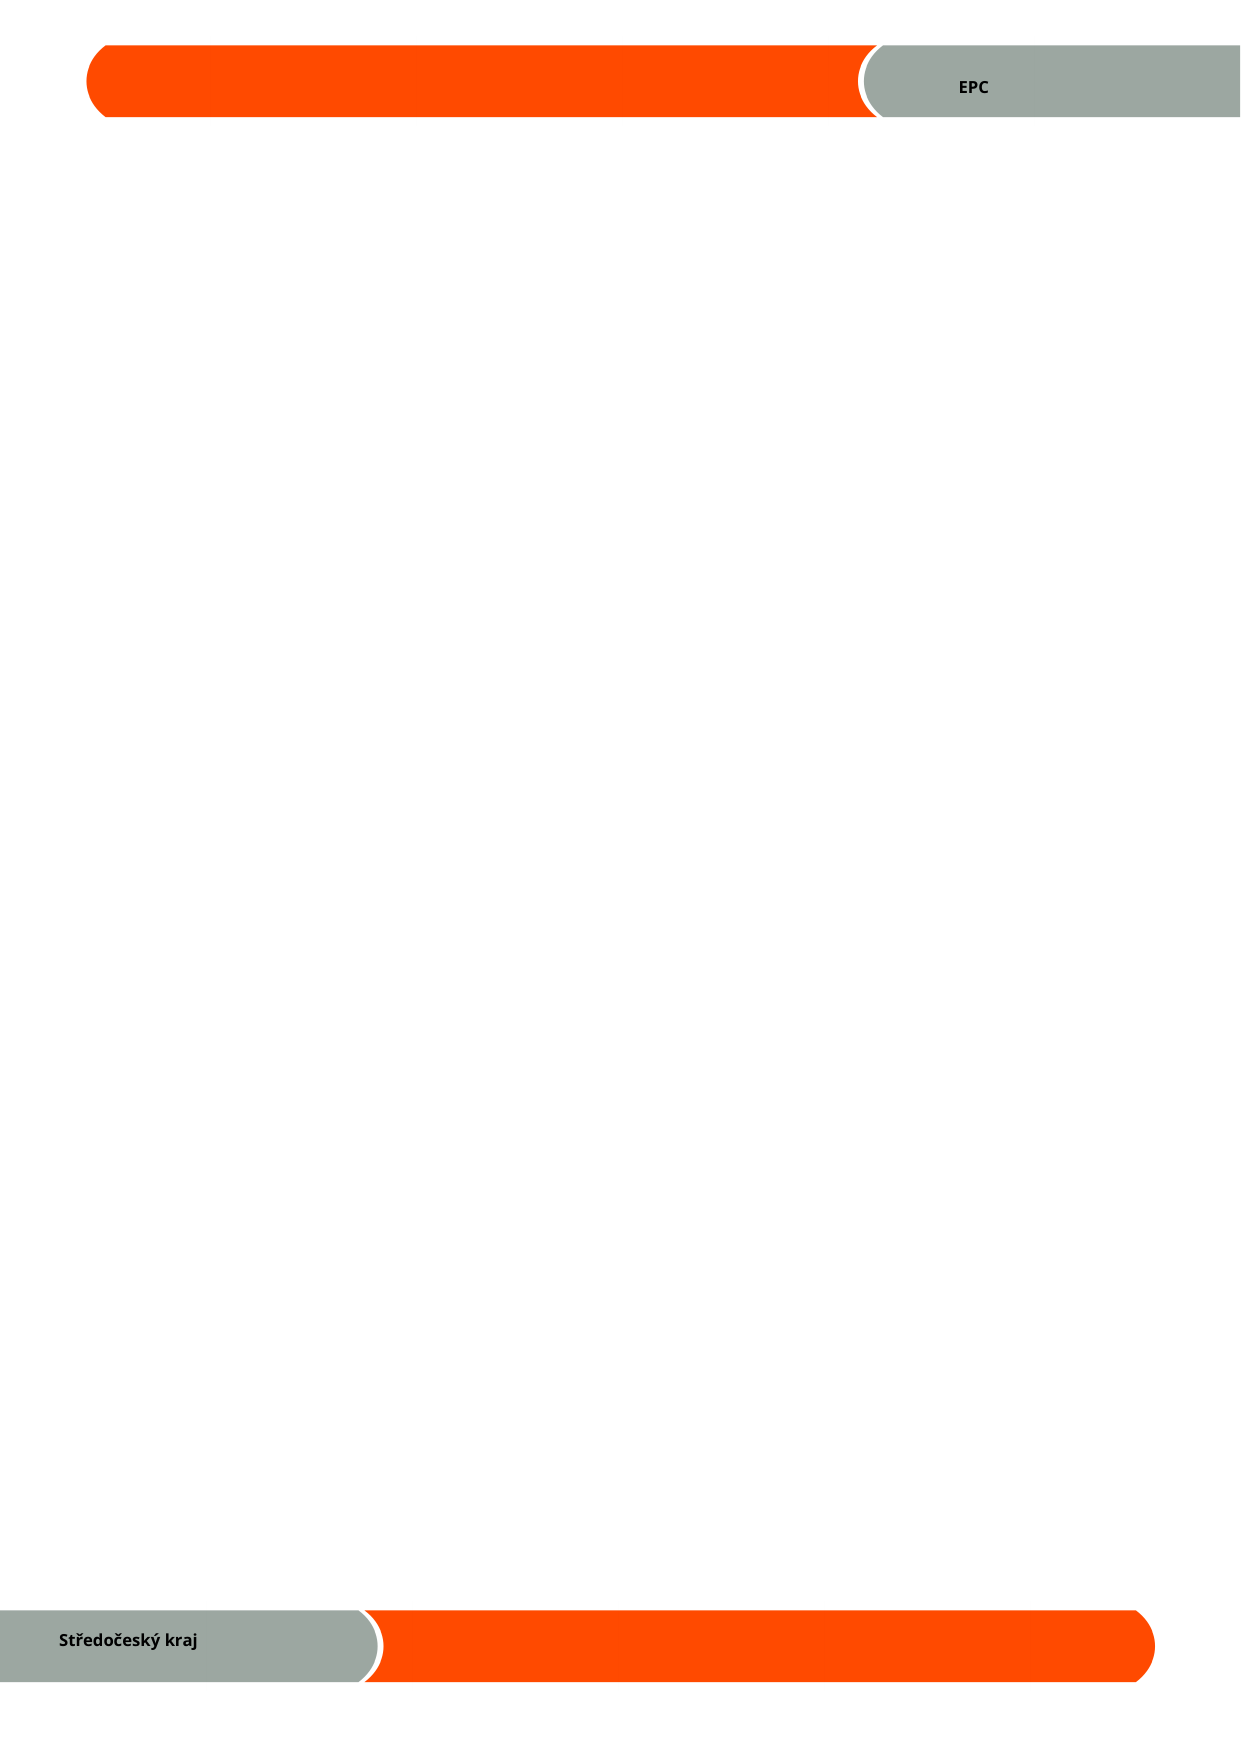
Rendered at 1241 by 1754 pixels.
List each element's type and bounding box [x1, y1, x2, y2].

picture [0, 1601, 1237, 1691]
picture [4, 36, 1241, 126]
